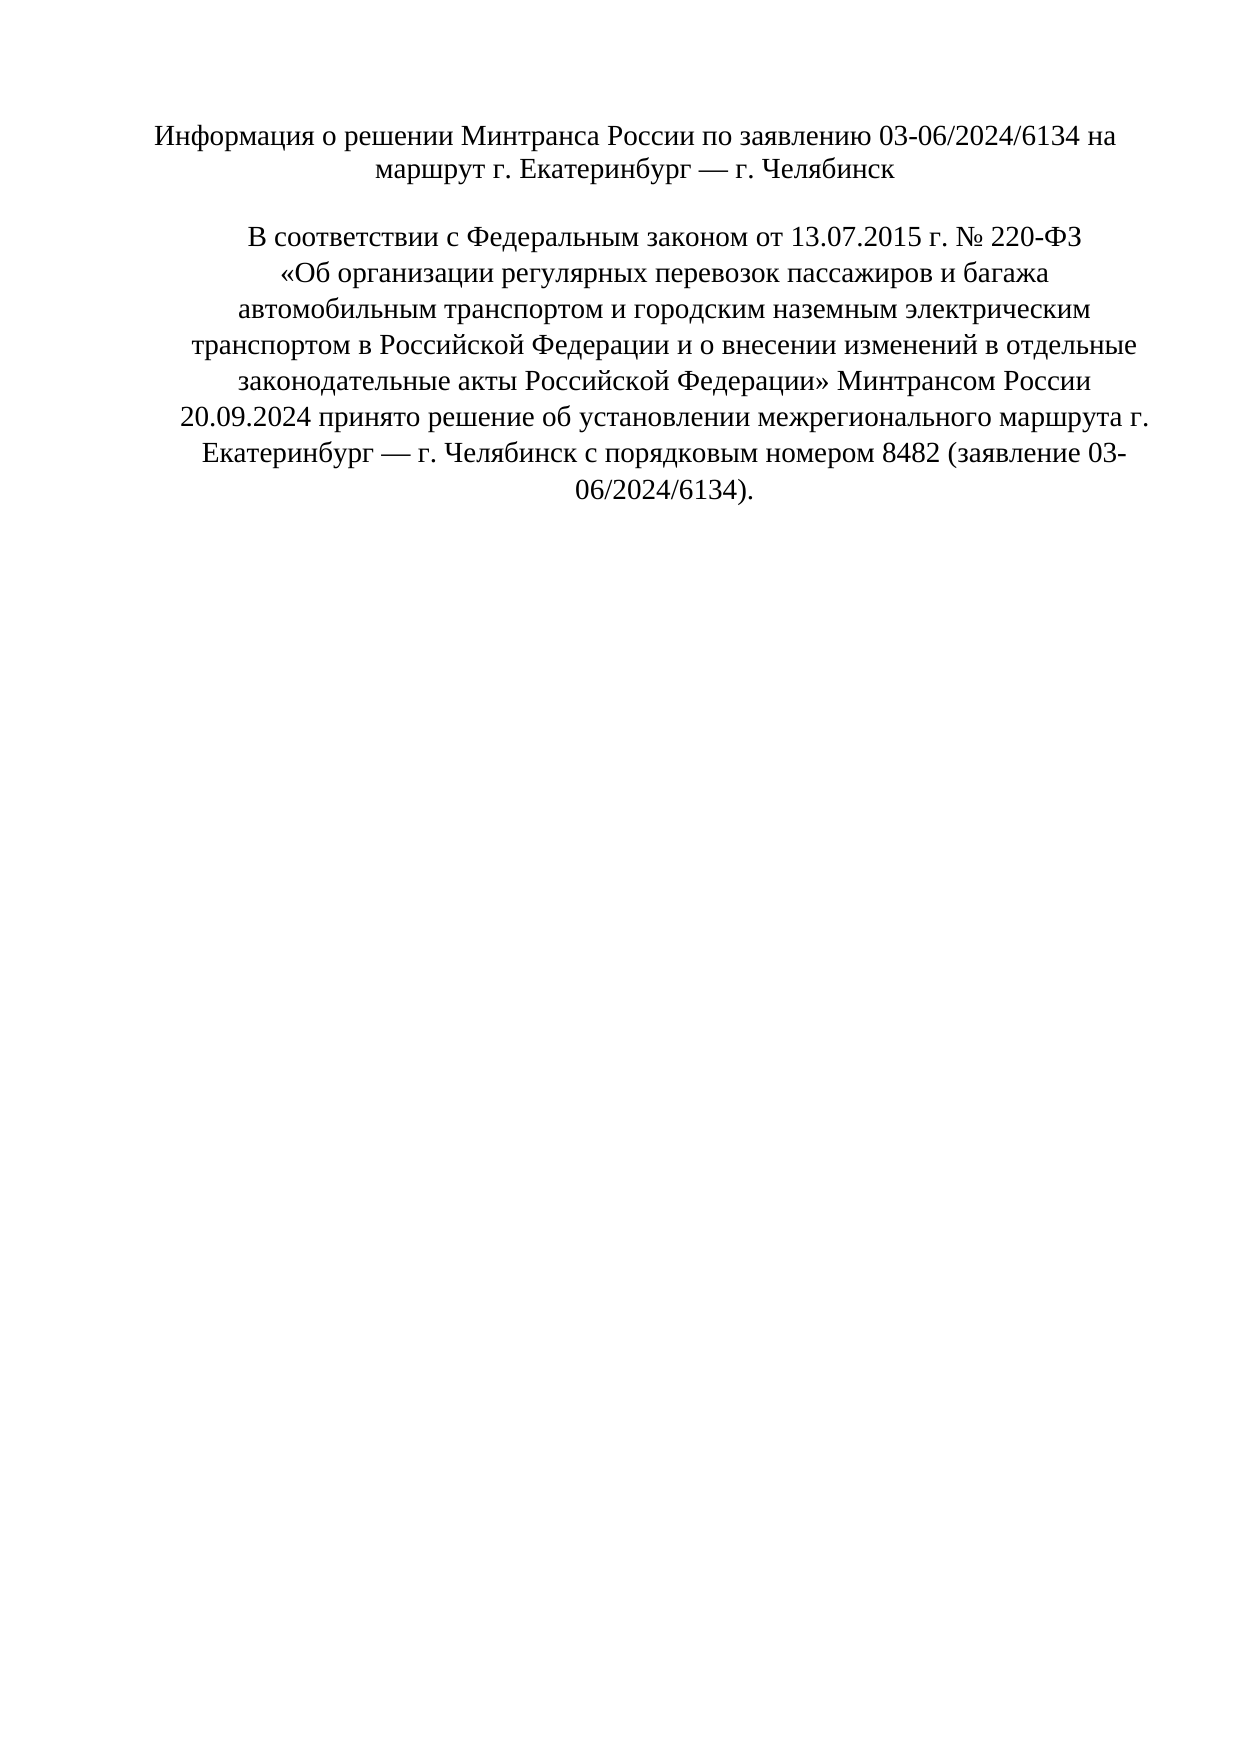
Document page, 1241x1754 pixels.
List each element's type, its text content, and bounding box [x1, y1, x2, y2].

text В соответствии с Федеральным законом от 13.07.2015 г. № 220-ФЗ «Об организации регулярных перевозок пассажиров и багажа автомобильным транспортом и городским наземным электрическим транспортом в Российской Федерации и о внесении изменений в отдельные законодательные акты Российской Федерации» Минтрансом России 20.09.2024 принято решение об установлении межрегионального маршрута г. Екатеринбург — г. Челябинск с порядковым номером 8482 (заявление 03-06/2024/6134). [177, 219, 1152, 505]
text Информация о решении Минтранса России по заявлению 03-06/2024/6134 на маршрут г. Екатеринбург — г. Челябинск [118, 118, 1152, 185]
